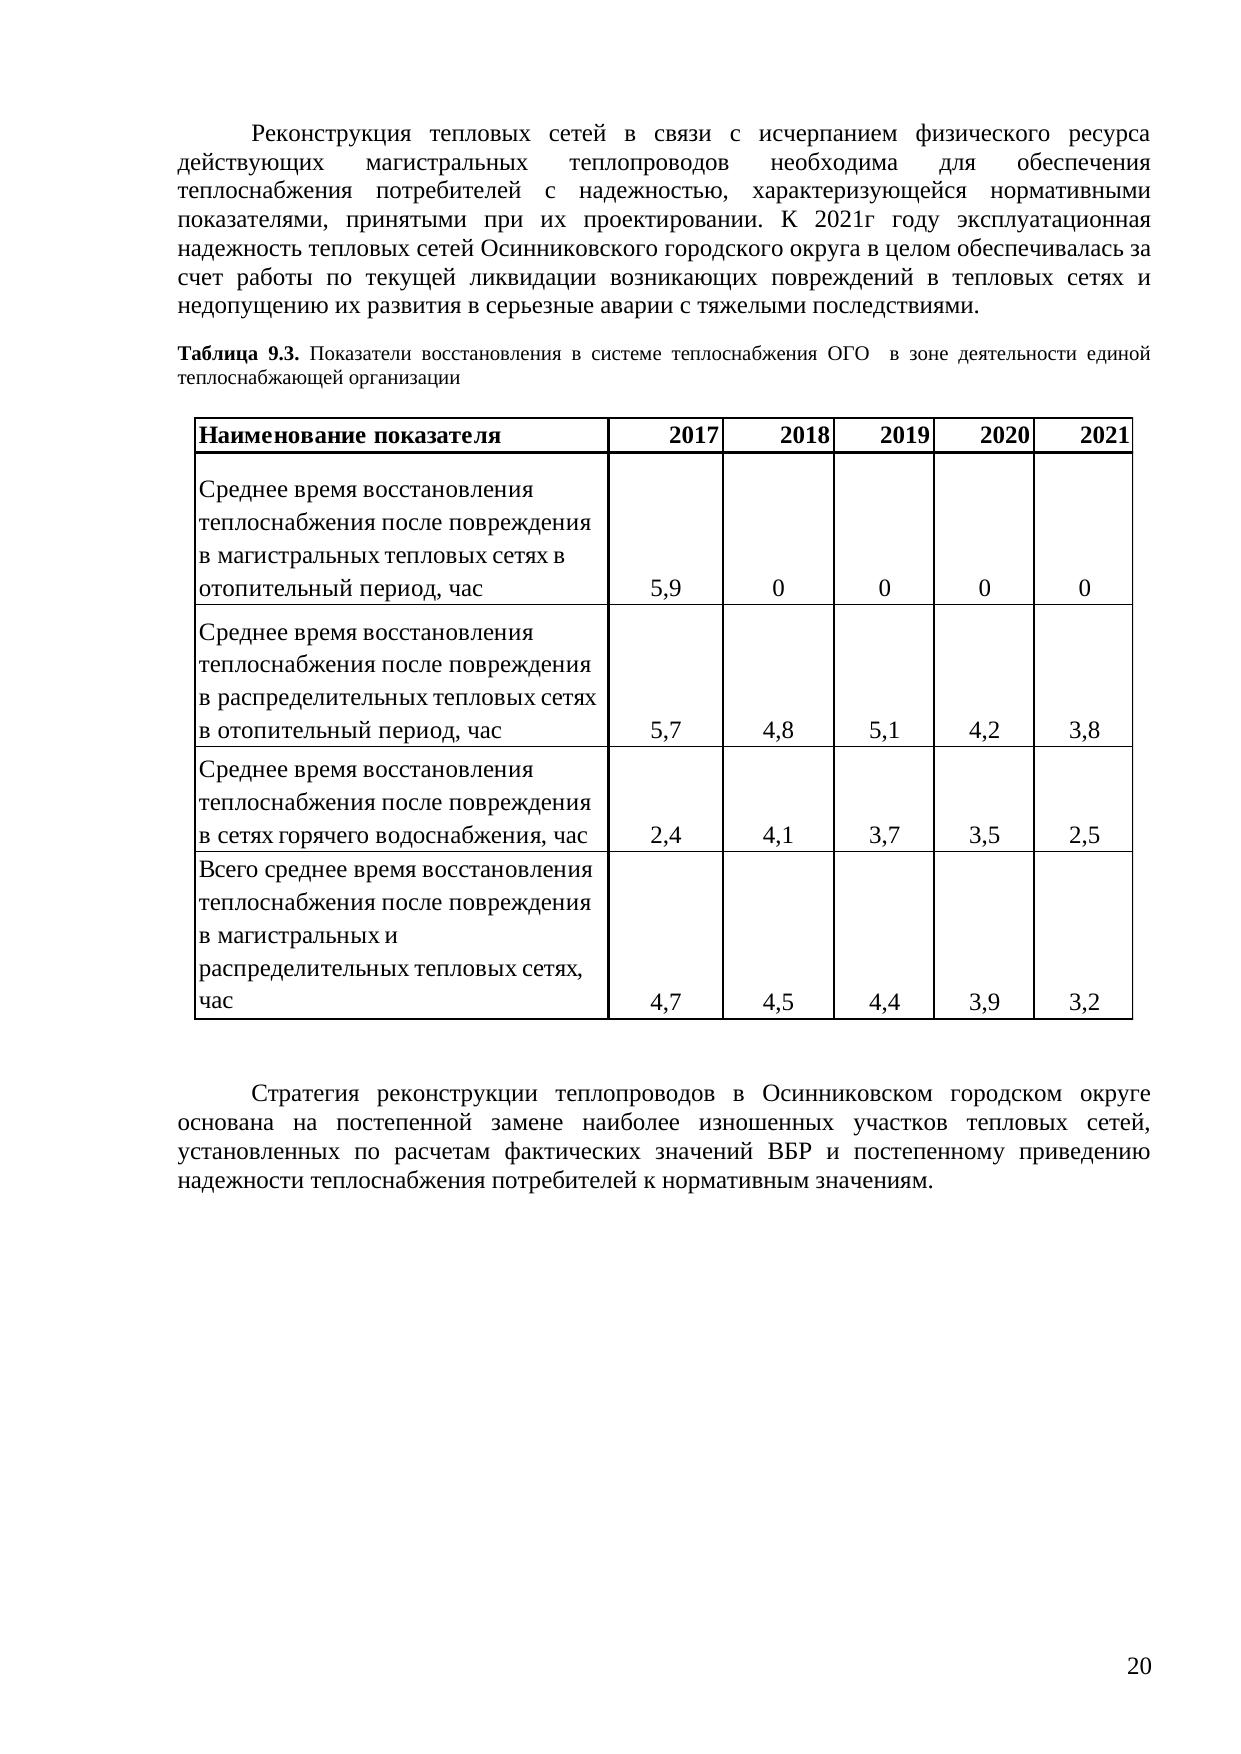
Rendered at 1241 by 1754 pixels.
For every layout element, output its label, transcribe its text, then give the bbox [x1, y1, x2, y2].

text Реконструкция тепловых сетей в связи с исчерпанием физического ресурса действующих магистральных теплопроводов необходима для обеспечения теплоснабжения потребителей с надежностью, характеризующейся нормативными показателями, принятыми при их проектировании. К 2021г году эксплуатационная надежность тепловых сетей Осинниковского городского округа в целом обеспечивалась за счет работы по текущей ликвидации возникающих повреждений в тепловых сетях и недопущению их развития в серьезные аварии с тяжелыми последствиями. [177, 118, 1152, 319]
text Таблица 9.3. Показатели восстановления в системе теплоснабжения ОГО в зоне деятельности единой теплоснабжающей организации [177, 341, 1152, 389]
text Стратегия реконструкции теплопроводов в Осинниковском городском округе основана на постепенной замене наиболее изношенных участков тепловых сетей, установленных по расчетам фактических значений ВБР и постепенному приведению надежности теплоснабжения потребителей к нормативным значениям. [177, 1078, 1152, 1193]
